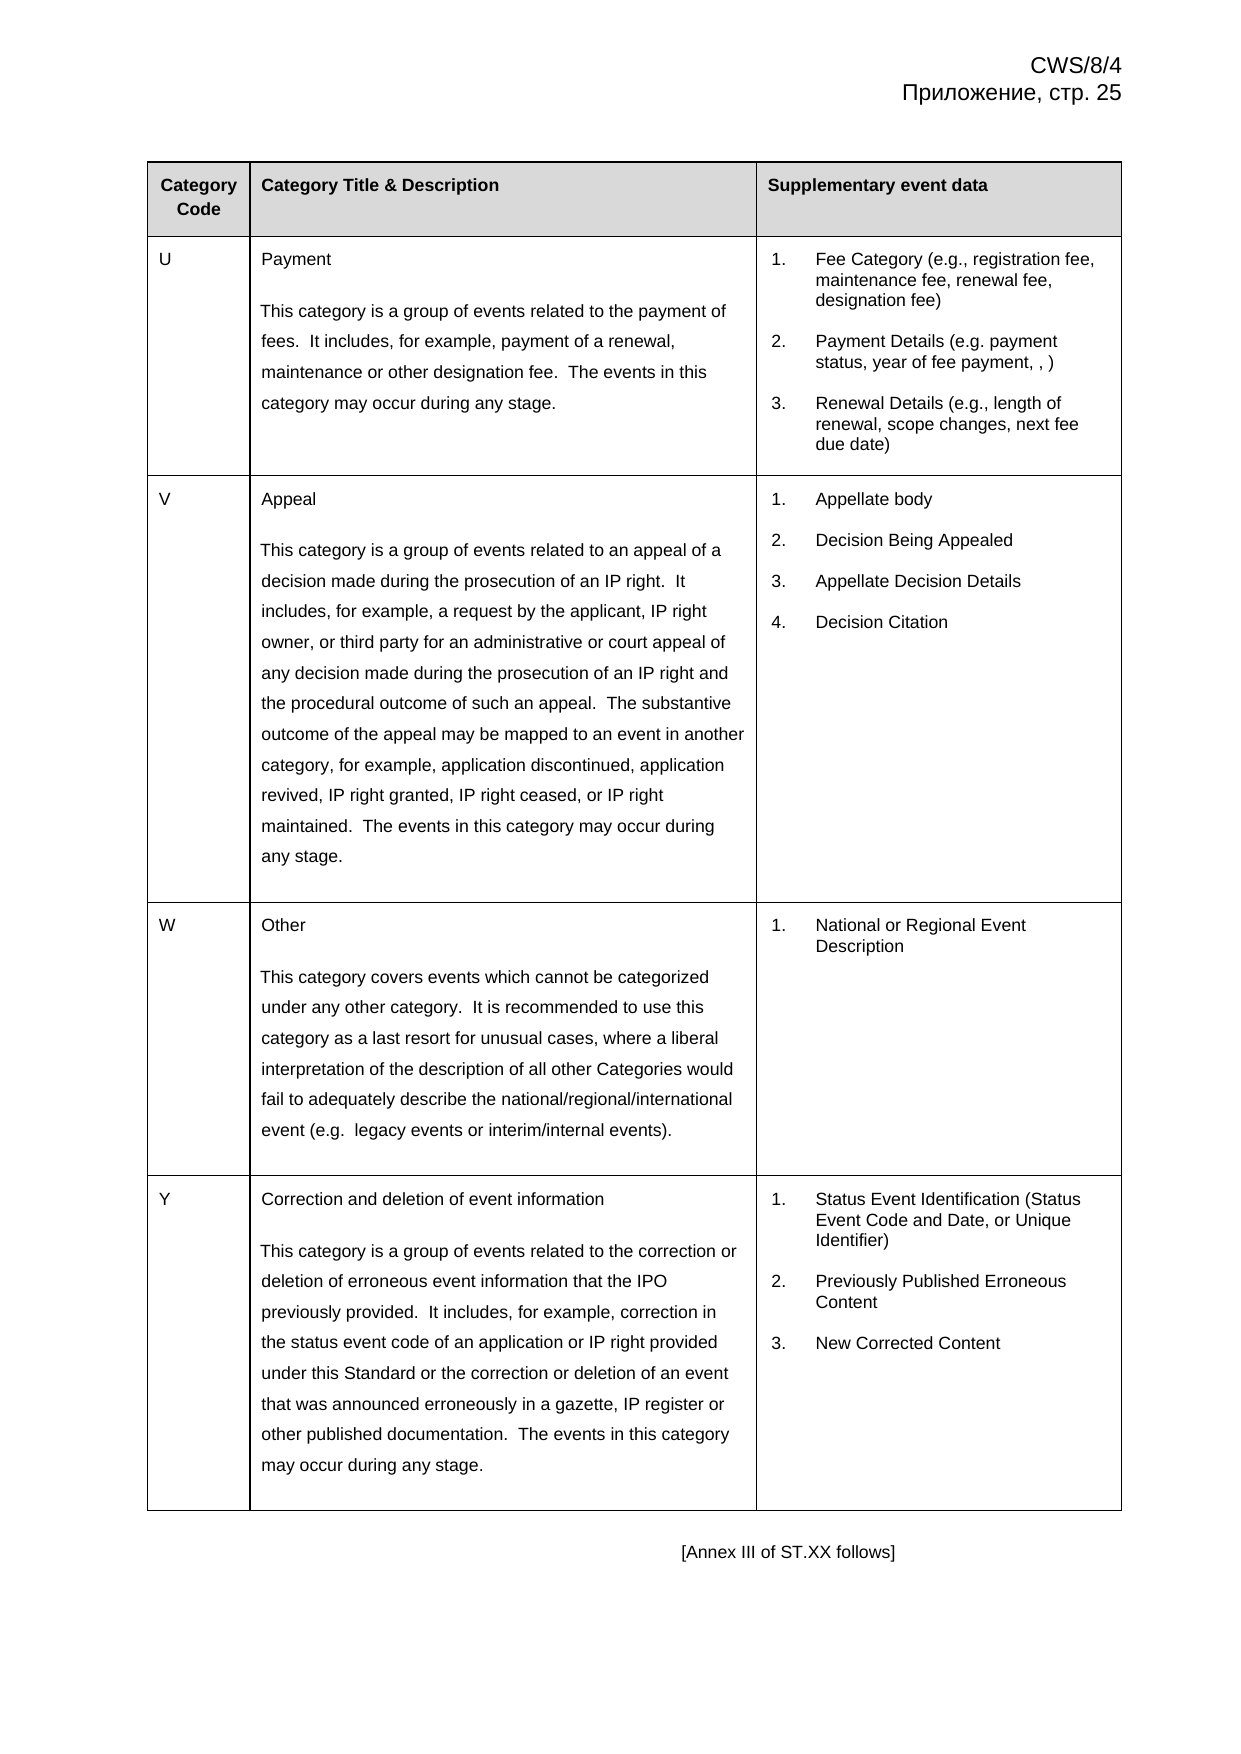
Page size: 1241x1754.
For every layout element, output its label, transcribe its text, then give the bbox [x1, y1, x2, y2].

text [Annex III of ST.XX follows] [681, 1542, 1122, 1562]
table_cell Status Event Identification (Status Event Code and Date, or Unique Identifier) Previously Published Erroneous Content New Corrected Content [757, 1176, 1121, 1510]
table_cell Correction and deletion of event information This category is a group of events related to the correction or deletion of erroneous event information that the IPO previously provided. It includes, for example, correction in the status event code of an application or IP right provided under this Standard or the correction or deletion of an event that was announced erroneously in a gazette, IP register or other published documentation. The events in this category may occur during any stage. [251, 1176, 756, 1510]
table_cell Fee Category (e.g., registration fee, maintenance fee, renewal fee, designation fee) Payment Details (e.g. payment status, year of fee payment, , ) Renewal Details (e.g., length of renewal, scope changes, next fee due date) [757, 237, 1121, 475]
table_header Category Code [148, 163, 249, 236]
table_cell Payment This category is a group of events related to the payment of fees. It includes, for example, payment of a renewal, maintenance or other designation fee. The events in this category may occur during any stage. [251, 237, 756, 475]
table_cell Appellate body Decision Being Appealed Appellate Decision Details Decision Citation [757, 476, 1121, 902]
table_cell Y [148, 1176, 249, 1510]
table_cell Other This category covers events which cannot be categorized under any other category. It is recommended to use this category as a last resort for unusual cases, where a liberal interpretation of the description of all other Categories would fail to adequately describe the national/regional/international event (e.g. legacy events or interim/internal events). [251, 903, 756, 1175]
table_cell National or Regional Event Description [757, 903, 1121, 1175]
table_header Supplementary event data [757, 163, 1121, 236]
table_cell V [148, 476, 249, 902]
table_cell W [148, 903, 249, 1175]
table_cell Appeal This category is a group of events related to an appeal of a decision made during the prosecution of an IP right. It includes, for example, a request by the applicant, IP right owner, or third party for an administrative or court appeal of any decision made during the prosecution of an IP right and the procedural outcome of such an appeal. The substantive outcome of the appeal may be mapped to an event in another category, for example, application discontinued, application revived, IP right granted, IP right ceased, or IP right maintained. The events in this category may occur during any stage. [251, 476, 756, 902]
table_header Category Title & Description [251, 163, 756, 236]
table_cell U [148, 237, 249, 475]
